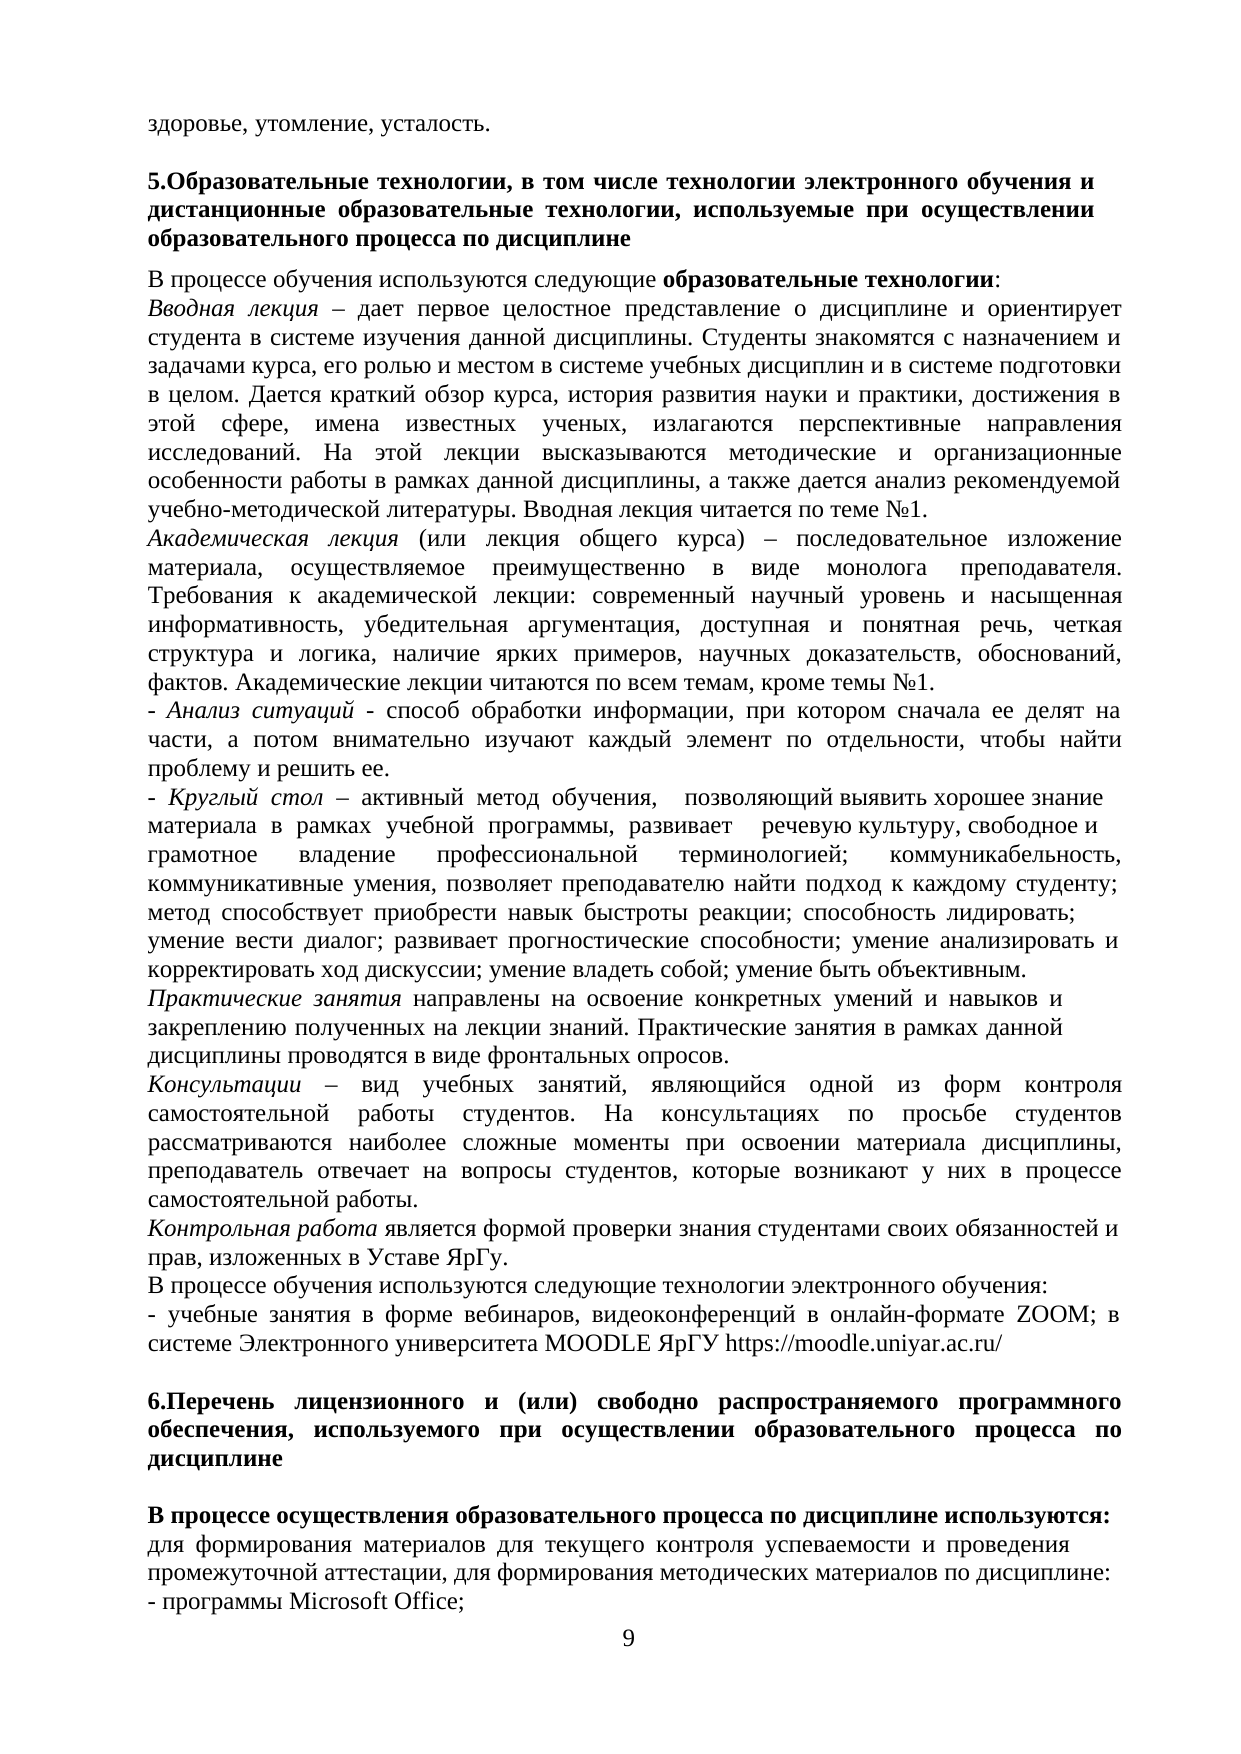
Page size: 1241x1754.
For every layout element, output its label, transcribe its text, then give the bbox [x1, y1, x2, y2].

text В процессе обучения используются следующие образовательные технологии: [147, 264, 1163, 293]
text Контрольная работа является формой проверки знания студентами своих обязанностей и прав, изложенных в Уставе ЯрГу. [147, 1213, 1163, 1271]
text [147, 108, 1122, 137]
text - Круглый стол – активный метод обучения, позволяющий выявить хорошее знание материала в рамках учебной программы, развивает речевую культуру, свободное и грамотное владение профессиональной терминологией; коммуникабельность, коммуникативные умения, позволяет преподавателю найти подход к каждому студенту; метод способствует приобрести навык быстроты реакции; способность лидировать; умение вести диалог; развивает прогностические способности; умение анализировать и корректировать ход дискуссии; умение владеть собой; умение быть объективным. Практические занятия направлены на освоение конкретных умений и навыков и закреплению полученных на лекции знаний. Практические занятия в рамках данной дисциплины проводятся в виде фронтальных опросов. [147, 782, 1122, 1069]
text В процессе обучения используются следующие технологии электронного обучения: [147, 1271, 1163, 1299]
text Консультации – вид учебных занятий, являющийся одной из форм контроля самостоятельной работы студентов. На консультациях по просьбе студентов рассматриваются наиболее сложные моменты при освоении материала дисциплины, преподаватель отвечает на вопросы студентов, которые возникают у них в процессе самостоятельной работы. [147, 1069, 1122, 1213]
subtitle 6.Перечень лицензионного и (или) свободно распространяемого программного обеспечения, используемого при осуществлении образовательного процесса по дисциплине [147, 1386, 1122, 1472]
text Академическая лекция (или лекция общего курса) – последовательное изложение материала, осуществляемое преимущественно в виде монолога преподавателя. Требования к академической лекции: современный научный уровень и насыщенная информативность, убедительная аргументация, доступная и понятная речь, четкая структура и логика, наличие ярких примеров, научных доказательств, обоснований, фактов. Академические лекции читаются по всем темам, кроме темы №1. [147, 523, 1122, 696]
text Вводная лекция – дает первое целостное представление о дисциплине и ориентирует студента в системе изучения данной дисциплины. Студенты знакомятся с назначением и задачами курса, его ролью и местом в системе учебных дисциплин и в системе подготовки в целом. Дается краткий обзор курса, история развития науки и практики, достижения в этой сфере, имена известных ученых, излагаются перспективные направления исследований. На этой лекции высказываются методические и организационные особенности работы в рамках данной дисциплины, а также дается анализ рекомендуемой учебно-методической литературы. Вводная лекция читается по теме №1. [147, 293, 1122, 523]
list учебные занятия в форме вебинаров, видеоконференций в онлайн-формате ZOOM; в системе Электронного университета MOODLE ЯрГУ https://moodle.uniyar.ac.ru/ [147, 1299, 1122, 1357]
subtitle 5.Образовательные технологии, в том числе технологии электронного обучения и дистанционные образовательные технологии, используемые при осуществлении образовательного процесса по дисциплине [147, 166, 1095, 252]
list программы Microsoft Office; [147, 1586, 1163, 1615]
text В процессе осуществления образовательного процесса по дисциплине используются: для формирования материалов для текущего контроля успеваемости и проведения промежуточной аттестации, для формирования методических материалов по дисциплине: [147, 1501, 1122, 1586]
list Анализ ситуаций - способ обработки информации, при котором сначала ее делят на части, а потом внимательно изучают каждый элемент по отдельности, чтобы найти проблему и решить ее. [147, 696, 1122, 782]
